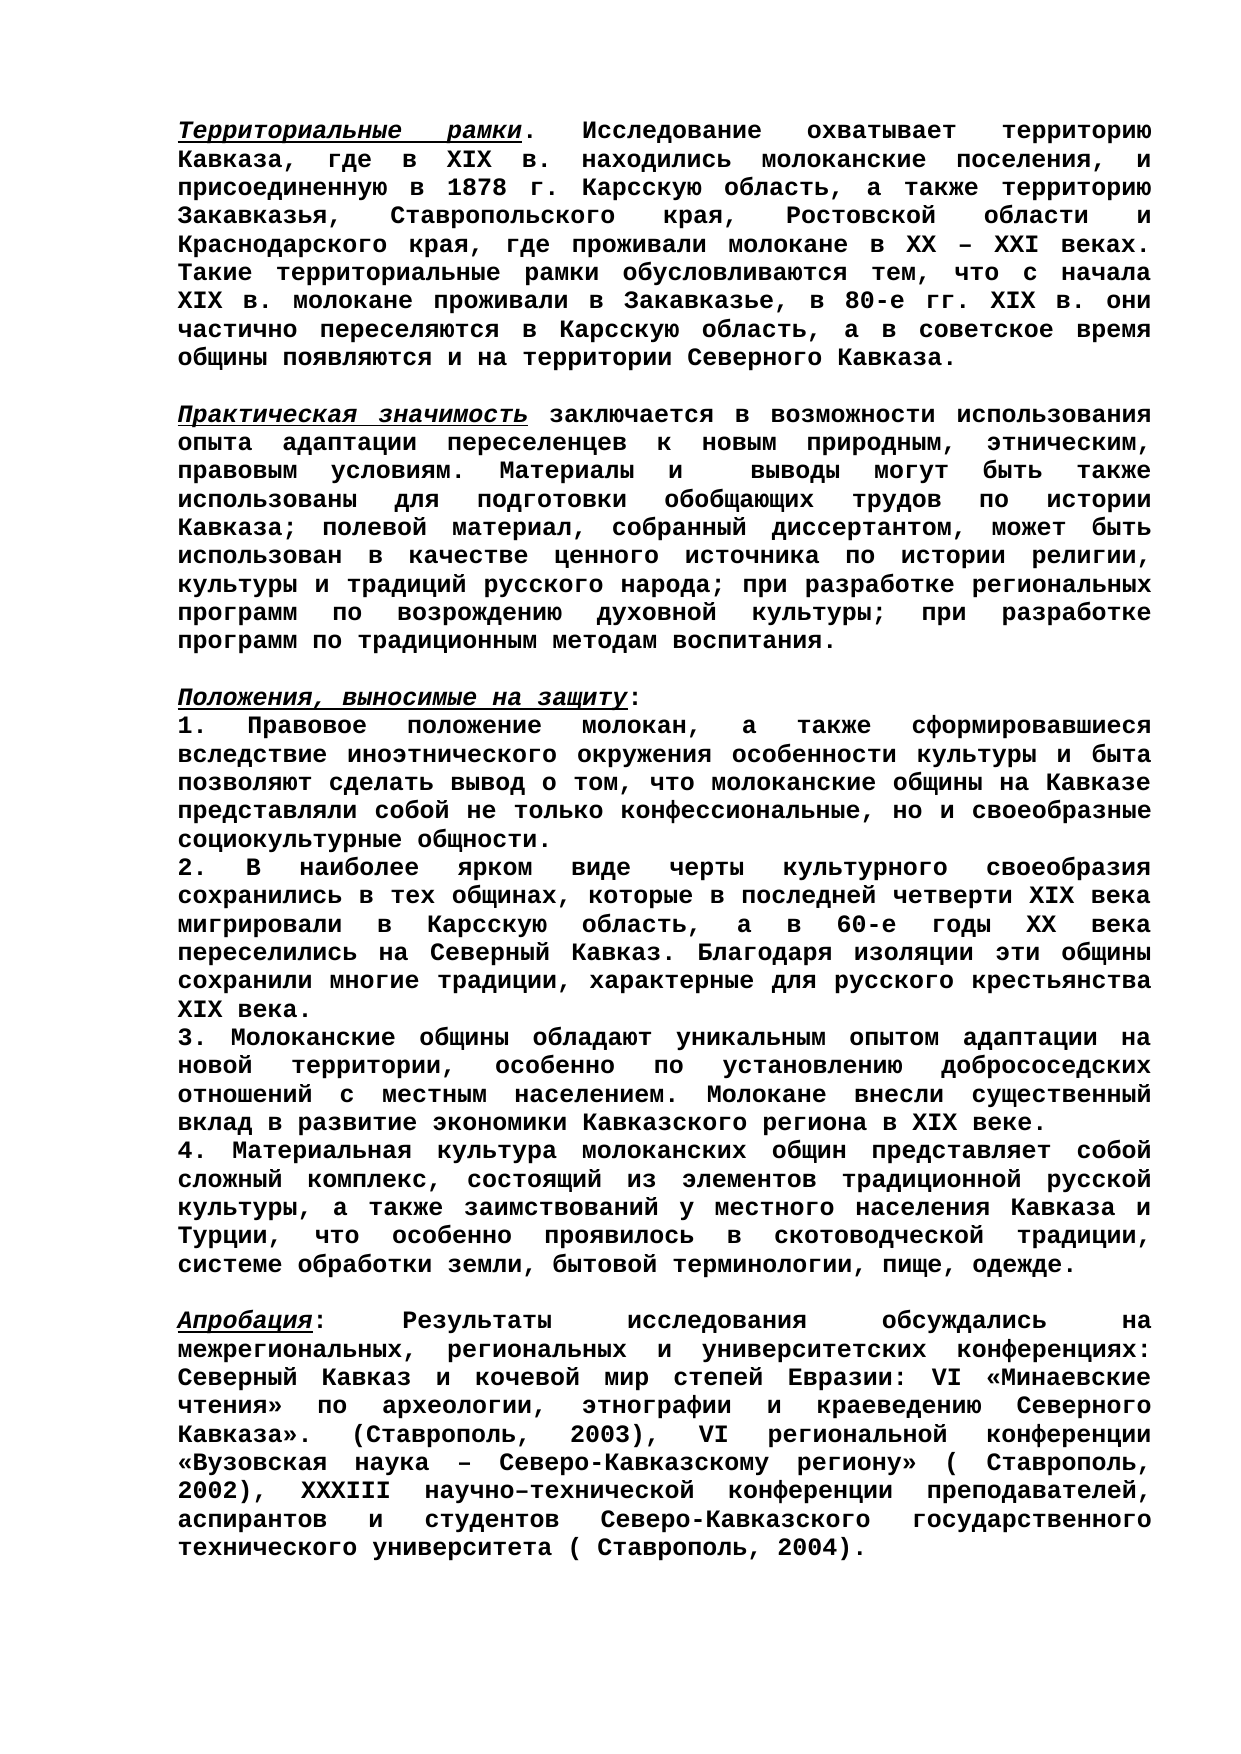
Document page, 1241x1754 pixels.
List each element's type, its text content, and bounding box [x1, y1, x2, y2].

text 1. Правовое положение молокан, а также сформировавшиеся вследствие иноэтнического окружения особенности культуры и быта позволяют сделать вывод о том, что молоканские общины на Кавказе представляли собой не только конфессиональные, но и своеобразные социокультурные общности. [177, 713, 1152, 855]
text 3. Молоканские общины обладают уникальным опытом адаптации на новой территории, особенно по установлению добрососедских отношений с местным населением. Молокане внесли существенный вклад в развитие экономики Кавказского региона в XIX веке. [177, 1025, 1152, 1138]
text Положения, выносимые на защиту: [177, 685, 1152, 713]
text Территориальные рамки. Исследование охватывает территорию Кавказа, где в XIX в. находились молоканские поселения, и присоединенную в . Карсскую область, а также территорию Закавказья, Ставропольского края, Ростовской области и Краснодарского края, где проживали молокане в XX – XXI веках. Такие территориальные рамки обусловливаются тем, что с начала XIX в. молокане проживали в Закавказье, в 80-е гг. XIX в. они частично переселяются в Карсскую область, а в советское время общины появляются и на территории Северного Кавказа. [177, 118, 1152, 373]
text Практическая значимость заключается в возможности использования опыта адаптации переселенцев к новым природным, этническим, правовым условиям. Материалы и выводы могут быть также использованы для подготовки обобщающих трудов по истории Кавказа; полевой материал, собранный диссертантом, может быть использован в качестве ценного источника по истории религии, культуры и традиций русского народа; при разработке региональных программ по возрождению духовной культуры; при разработке программ по традиционным методам воспитания. [177, 401, 1152, 656]
text Апробация: Результаты исследования обсуждались на межрегиональных, региональных и университетских конференциях: Северный Кавказ и кочевой мир степей Евразии: VI «Минаевские чтения» по археологии, этнографии и краеведению Северного Кавказа». (Ставрополь, 2003), VI региональной конференции «Вузовская наука – Северо-Кавказскому региону» ( Ставрополь, 2002), XXXIII научно–технической конференции преподавателей, аспирантов и студентов Северо-Кавказского государственного технического университета ( Ставрополь, 2004). [177, 1308, 1152, 1563]
text 2. В наиболее ярком виде черты культурного своеобразия сохранились в тех общинах, которые в последней четверти XIX века мигрировали в Карсскую область, а в 60-е годы XX века переселились на Северный Кавказ. Благодаря изоляции эти общины сохранили многие традиции, характерные для русского крестьянства XIX века. [177, 855, 1152, 1025]
text 4. Материальная культура молоканских общин представляет собой сложный комплекс, состоящий из элементов традиционной русской культуры, а также заимствований у местного населения Кавказа и Турции, что особенно проявилось в скотоводческой традиции, системе обработки земли, бытовой терминологии, пище, одежде. [177, 1138, 1152, 1280]
